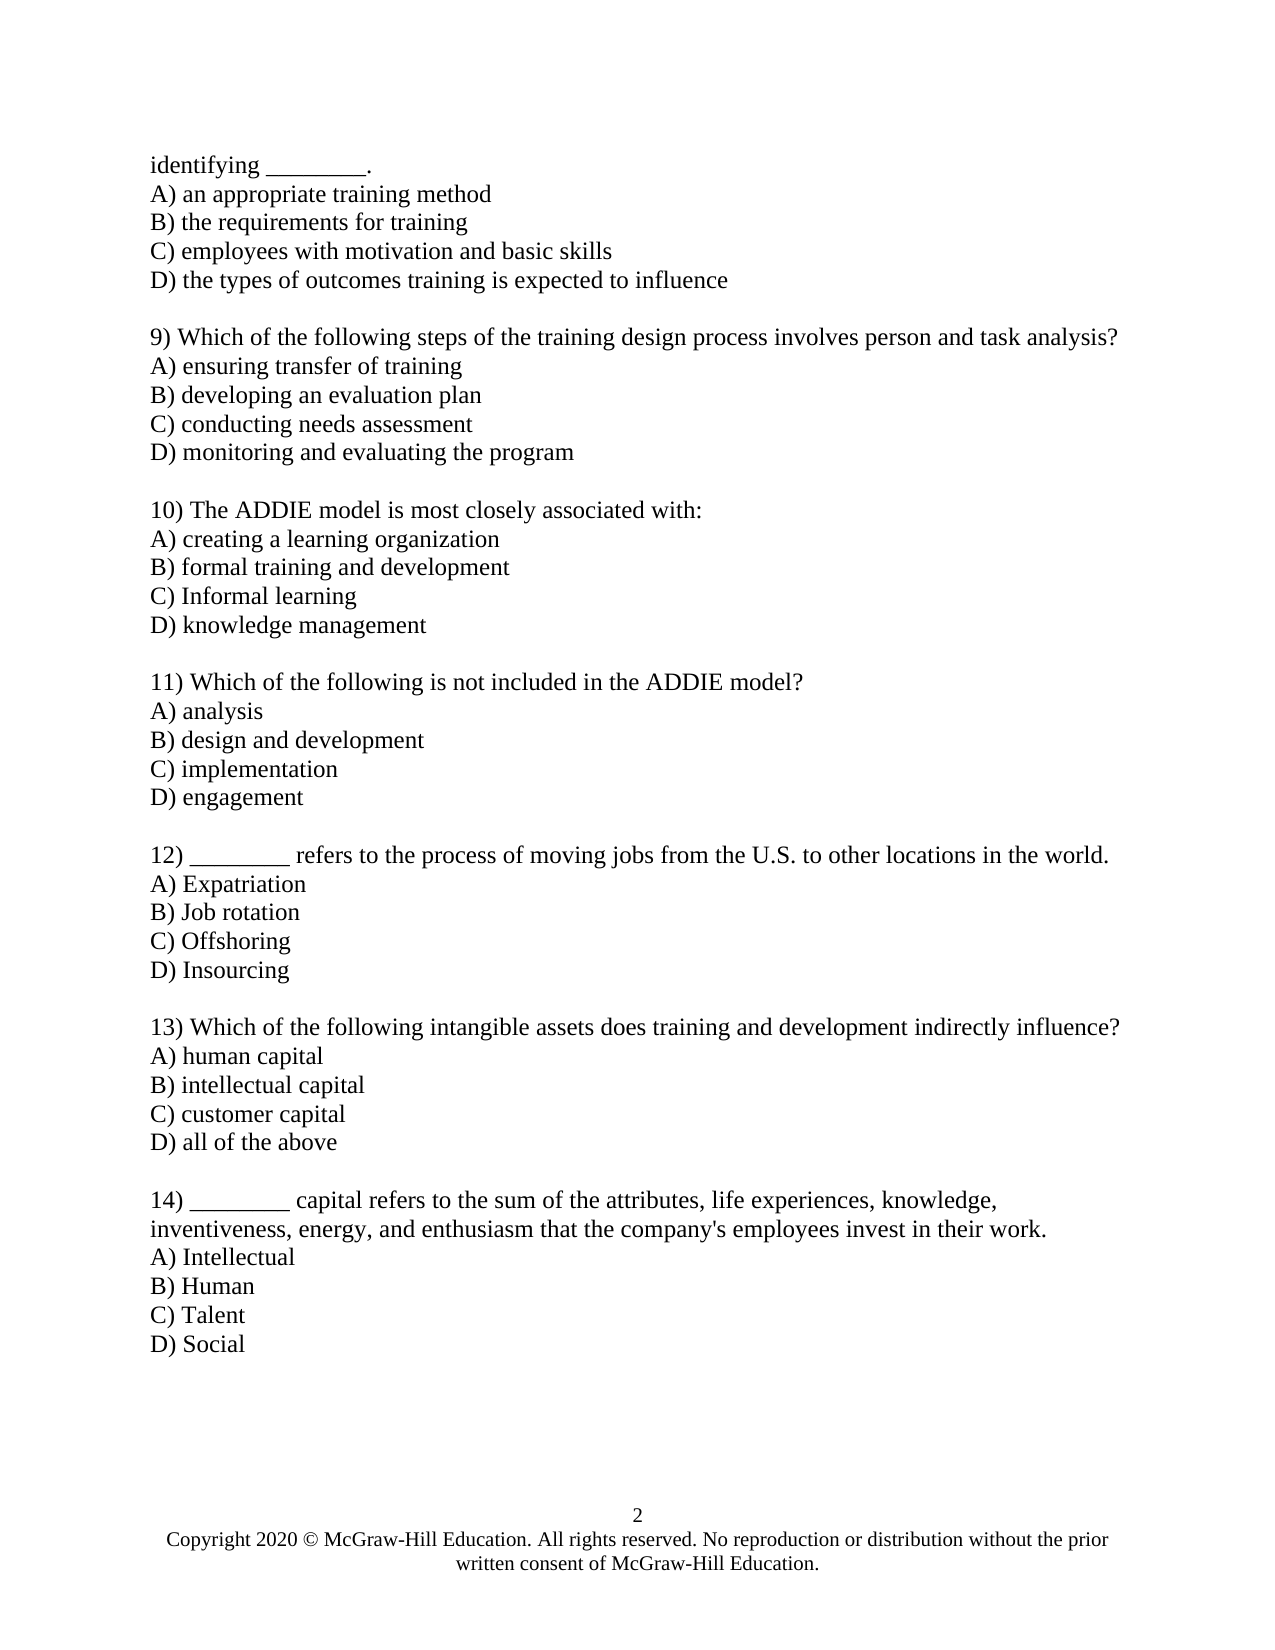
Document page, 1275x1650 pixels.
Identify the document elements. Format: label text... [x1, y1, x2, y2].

text A) creating a learning organization [150, 524, 1125, 552]
text B) Job rotation [150, 897, 1125, 926]
text B) intellectual capital [150, 1070, 1125, 1099]
text 12) ________ refers to the process of moving jobs from the U.S. to other locations in the world. [150, 840, 1125, 869]
text 13) Which of the following intangible assets does training and development indirectly influence? [150, 1012, 1125, 1041]
text 10) The ADDIE model is most closely associated with: [150, 495, 1125, 524]
text A) Intellectual [150, 1242, 1125, 1271]
text B) design and development [150, 725, 1125, 754]
text 11) Which of the following is not included in the ADDIE model? [150, 667, 1125, 696]
text A) Expatriation [150, 869, 1125, 897]
text B) Human [150, 1271, 1125, 1300]
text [150, 150, 1125, 179]
text A) analysis [150, 696, 1125, 725]
text C) customer capital [150, 1099, 1125, 1127]
text B) developing an evaluation plan [150, 380, 1125, 409]
text D) knowledge management [150, 610, 1125, 639]
text A) human capital [150, 1041, 1125, 1070]
text 14) ________ capital refers to the sum of the attributes, life experiences, knowledge, inventiveness, energy, and enthusiasm that the company's employees invest in their work. [150, 1185, 1125, 1242]
text B) the requirements for training [150, 207, 1125, 236]
text D) monitoring and evaluating the program [150, 437, 1125, 466]
text D) the types of outcomes training is expected to influence [150, 265, 1125, 294]
text C) employees with motivation and basic skills [150, 236, 1125, 265]
text C) Talent [150, 1300, 1125, 1329]
text C) conducting needs assessment [150, 409, 1125, 437]
text A) an appropriate training method [150, 179, 1125, 207]
text D) Social [150, 1329, 1125, 1357]
text C) implementation [150, 754, 1125, 782]
text D) engagement [150, 782, 1125, 811]
text 9) Which of the following steps of the training design process involves person and task analysis? [150, 322, 1125, 351]
text C) Offshoring [150, 926, 1125, 955]
text B) formal training and development [150, 552, 1125, 581]
text D) Insourcing [150, 955, 1125, 984]
text A) ensuring transfer of training [150, 351, 1125, 380]
text D) all of the above [150, 1127, 1125, 1156]
text C) Informal learning [150, 581, 1125, 610]
